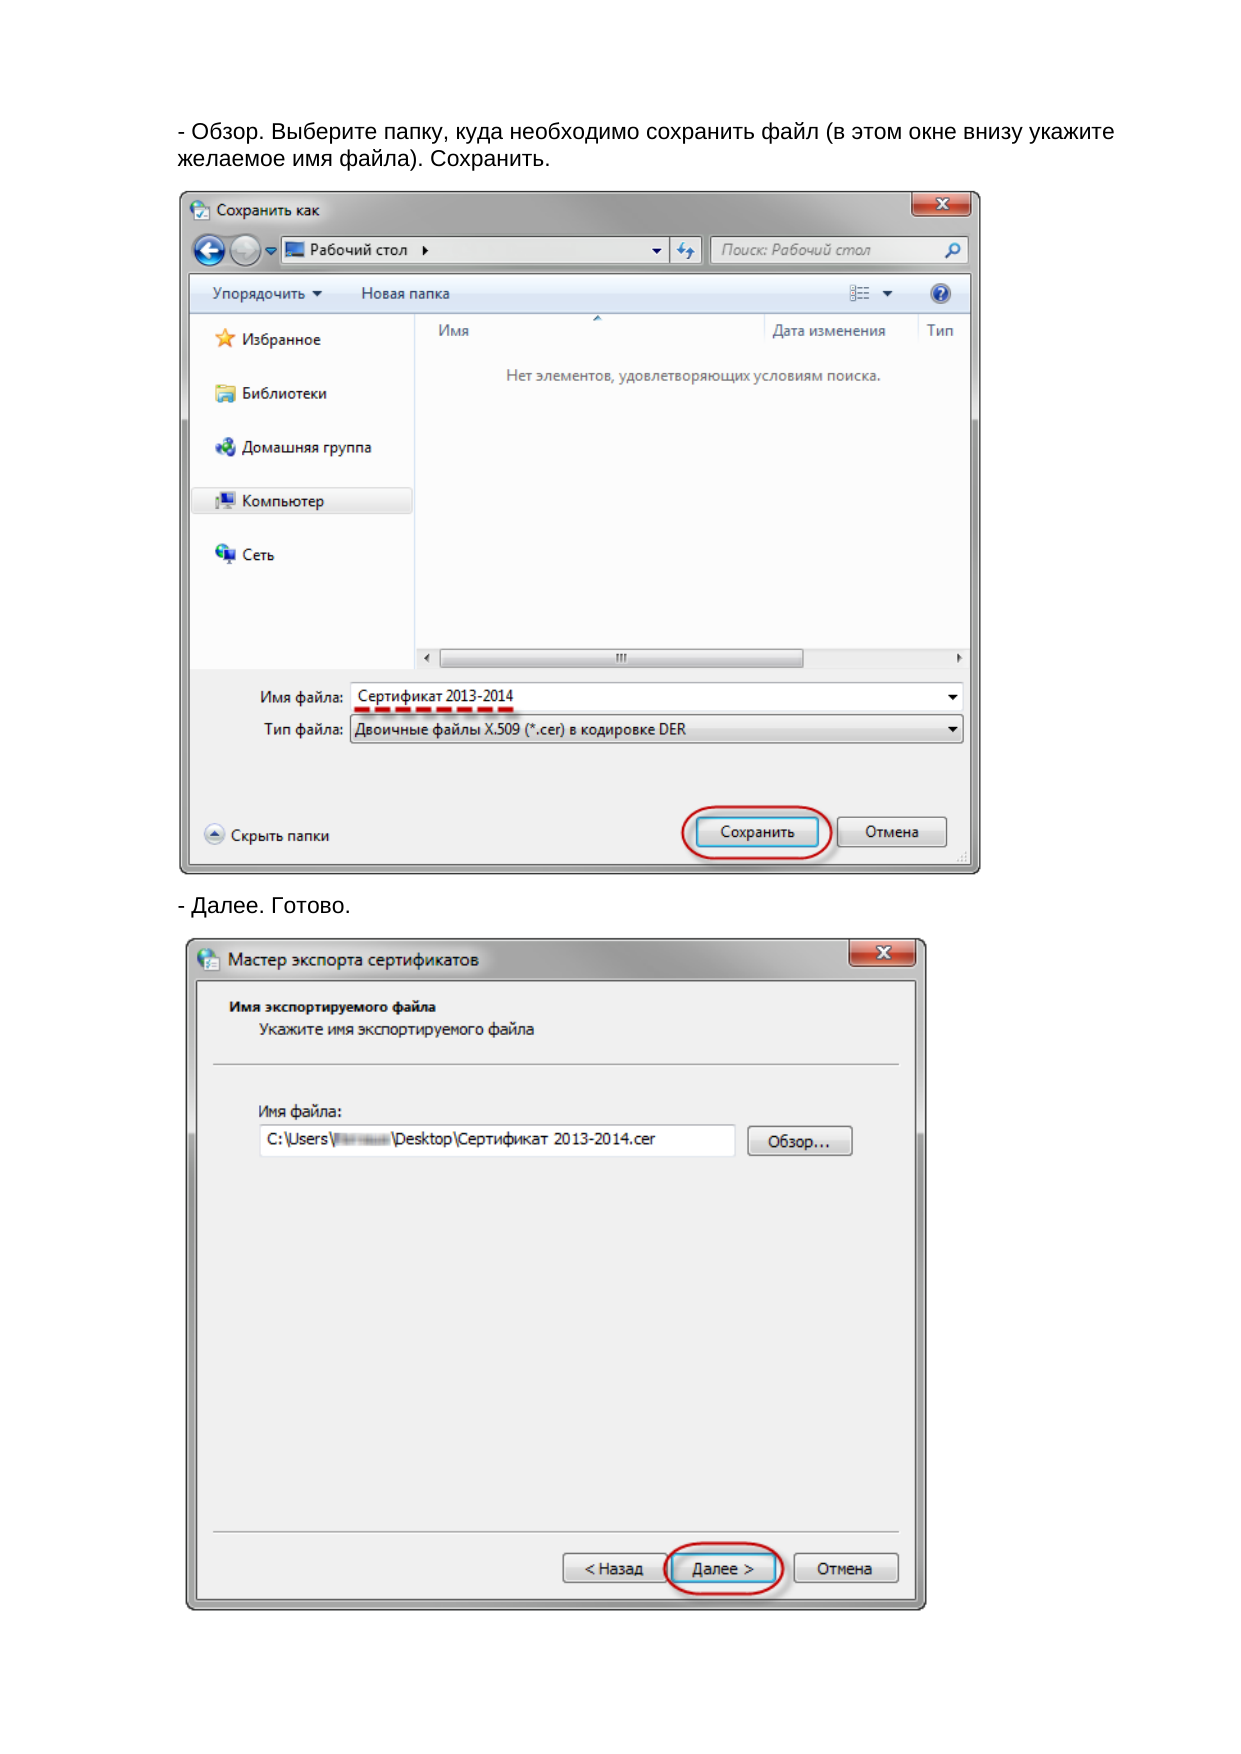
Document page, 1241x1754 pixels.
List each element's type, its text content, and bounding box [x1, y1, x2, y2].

text - Обзор. Выберите папку, куда необходимо сохранить файл (в этом окне внизу укажите желаемое имя файла). Сохранить. [177, 118, 1152, 171]
picture [183, 934, 931, 1615]
picture [177, 186, 987, 877]
text - Далее. Готово. [177, 892, 1152, 919]
